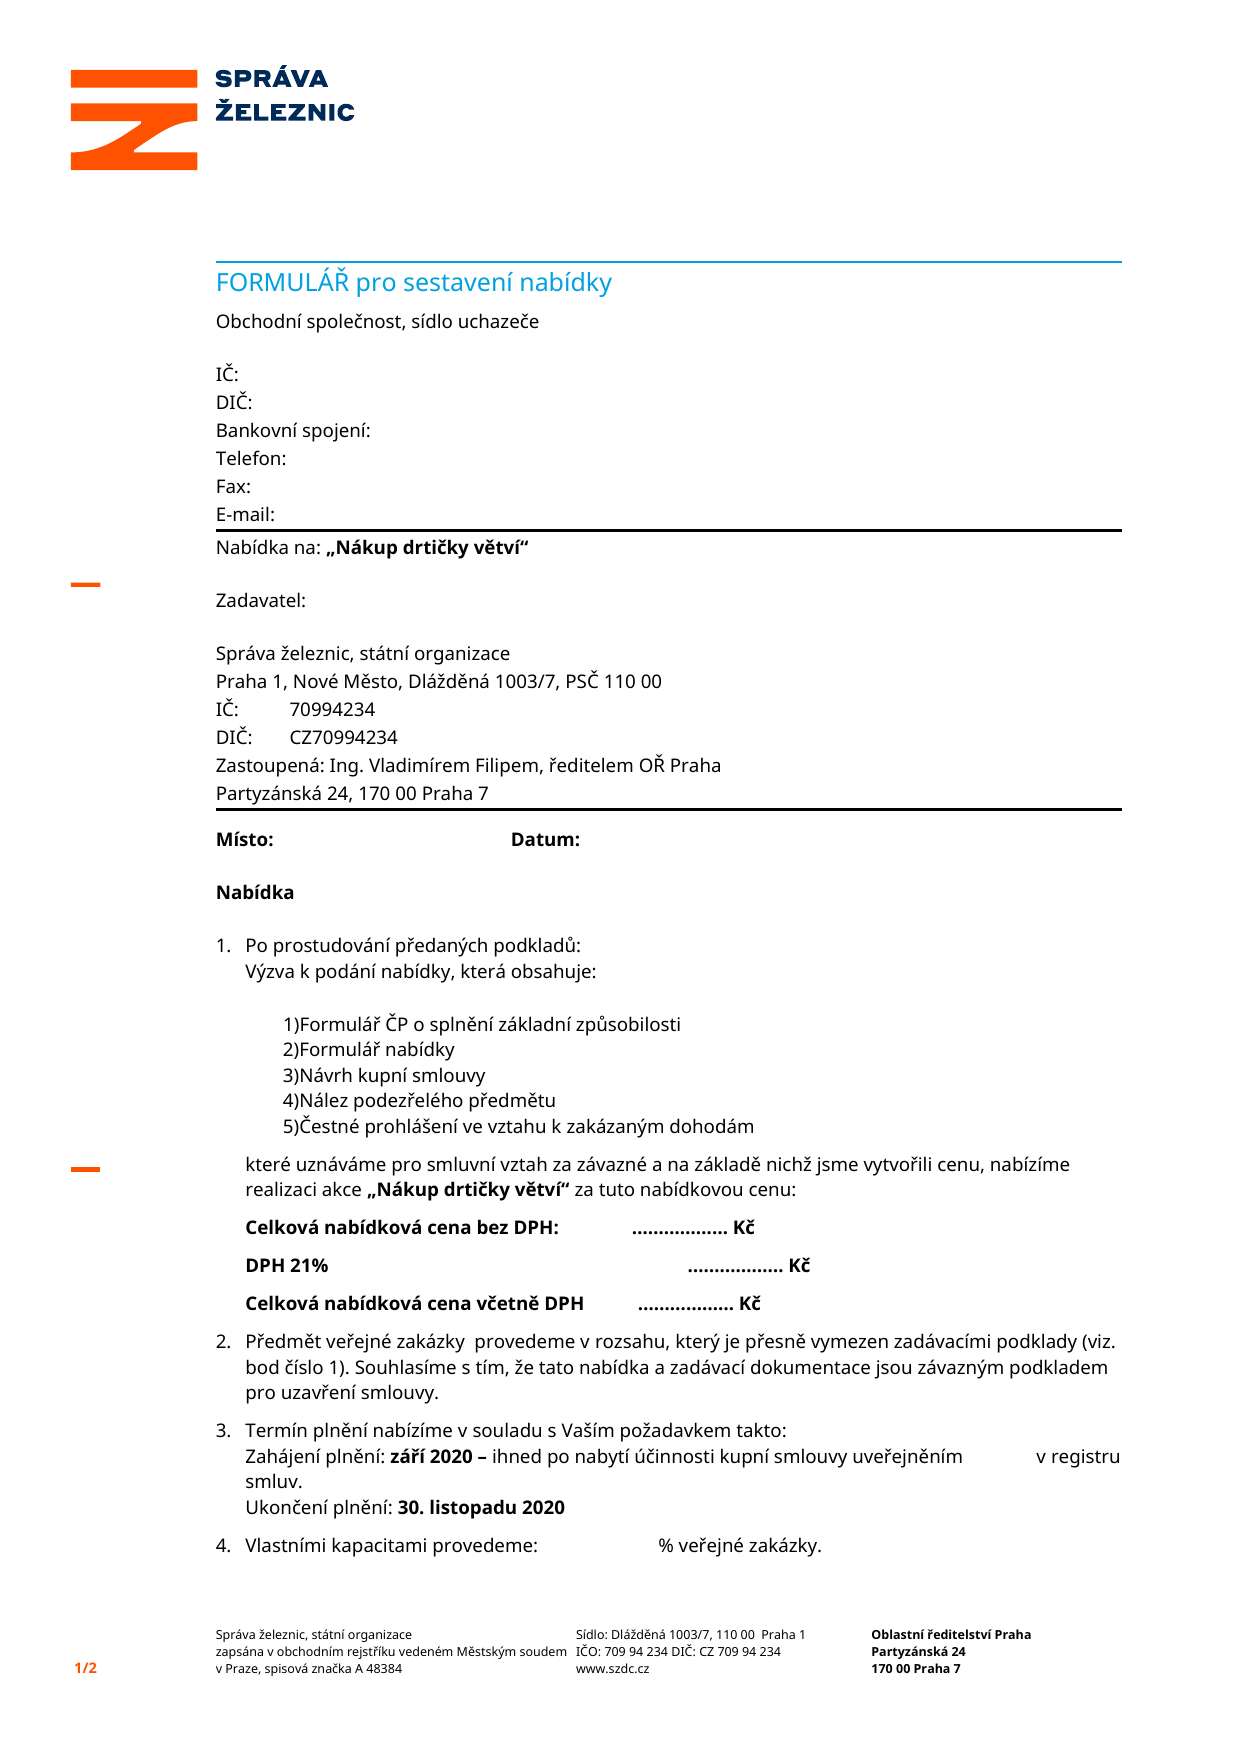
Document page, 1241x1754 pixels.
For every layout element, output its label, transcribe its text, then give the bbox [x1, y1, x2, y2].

subtitle FORMULÁŘ pro sestavení nabídky [216, 263, 1122, 298]
text E-mail: [216, 501, 1122, 529]
text Místo: Datum: [216, 826, 1122, 852]
list Návrh kupní smlouvy [283, 1062, 1122, 1087]
list Nález podezřelého předmětu [283, 1087, 1122, 1113]
text Nabídka [216, 879, 1122, 905]
list Předmět veřejné zakázky provedeme v rozsahu, který je přesně vymezen zadávacími podklady (viz. bod číslo 1). Souhlasíme s tím, že tato nabídka a zadávací dokumentace jsou závazným podkladem pro uzavření smlouvy. [216, 1329, 1122, 1405]
list Čestné prohlášení ve vztahu k zakázaným dohodám [283, 1113, 1122, 1138]
text Celková nabídková cena včetně DPH ……………… Kč [245, 1291, 1122, 1316]
text Zadavatel: [216, 587, 1122, 613]
text DIČ: [216, 389, 1122, 415]
text Výzva k podání nabídky, která obsahuje: [216, 958, 1122, 983]
text Ukončení plnění: 30. listopadu 2020 [245, 1494, 1122, 1520]
text Zastoupená: Ing. Vladimírem Filipem, ředitelem OŘ Praha [216, 753, 1122, 778]
text Celková nabídková cena bez DPH: ……………… Kč [245, 1214, 1122, 1240]
text Obchodní společnost, sídlo uchazeče [216, 308, 1122, 334]
text Partyzánská 24, 170 00 Praha 7 [216, 781, 1122, 808]
text IČ: [216, 361, 1122, 387]
list Termín plnění nabízíme v souladu s Vaším požadavkem takto: [216, 1418, 1122, 1443]
text Bankovní spojení: [216, 417, 1122, 443]
list Formulář nabídky [283, 1036, 1122, 1062]
text DIČ: CZ70994234 [216, 724, 1122, 750]
text které uznáváme pro smluvní vztah za závazné a na základě nichž jsme vytvořili cenu, nabízíme realizaci akce „Nákup drtičky větví“ za tuto nabídkovou cenu: [245, 1151, 1122, 1202]
list Po prostudování předaných podkladů: [216, 932, 1122, 958]
text Správa železnic, státní organizace [216, 641, 1122, 666]
text Zahájení plnění: září 2020 – ihned po nabytí účinnosti kupní smlouvy uveřejněním v registru smluv. [245, 1443, 1122, 1494]
list Formulář ČP o splnění základní způsobilosti [283, 1011, 1122, 1036]
text Praha 1, Nové Město, Dlážděná 1003/7, PSČ 110 00 [216, 668, 1122, 694]
text DPH 21% ……………… Kč [245, 1253, 1122, 1278]
text Nabídka na: „Nákup drtičky větví“ [216, 534, 1122, 560]
text IČ: 70994234 [216, 697, 1122, 722]
list Vlastními kapacitami provedeme: % veřejné zakázky. [216, 1532, 1122, 1558]
text Telefon: [216, 445, 1122, 471]
text Fax: [216, 473, 1122, 499]
